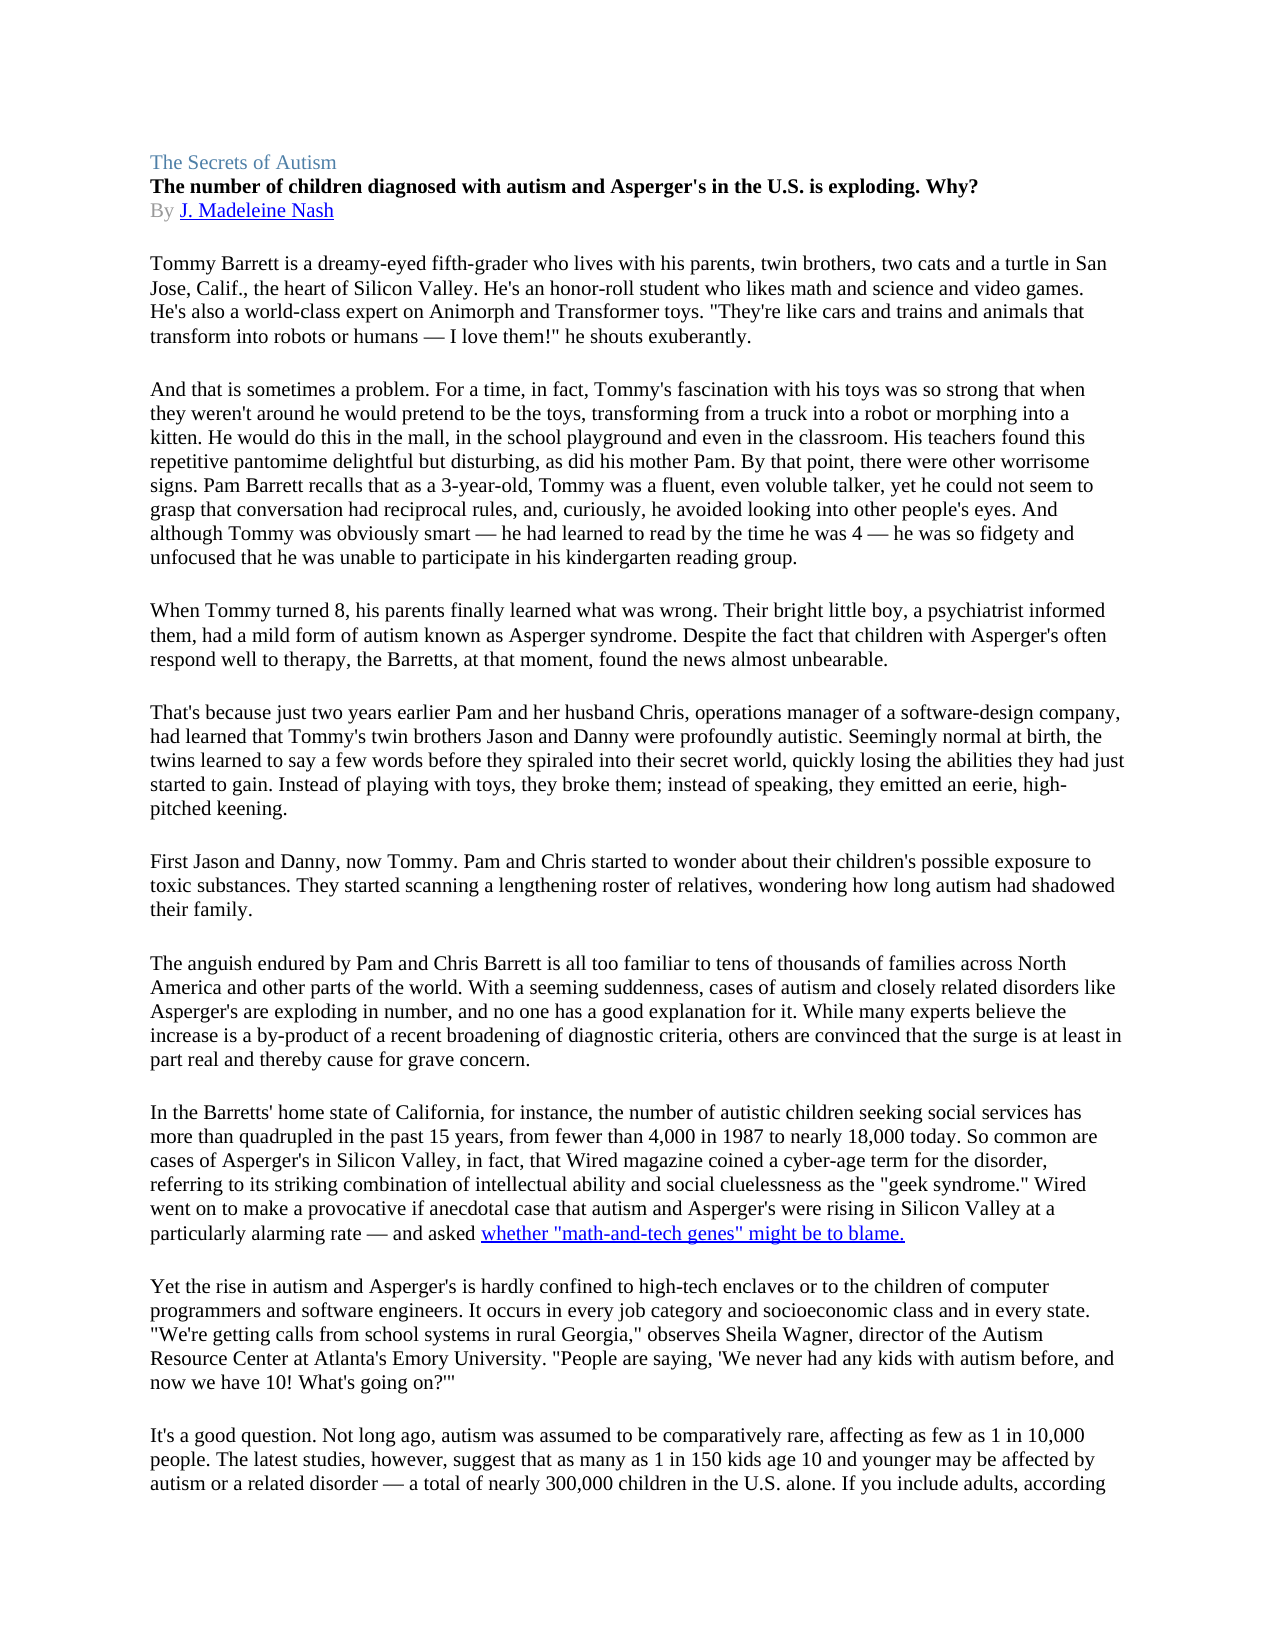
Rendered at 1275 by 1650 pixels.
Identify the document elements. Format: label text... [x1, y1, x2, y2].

text In the Barretts' home state of California, for instance, the number of autistic children seeking social services has more than quadrupled in the past 15 years, from fewer than 4,000 in 1987 to nearly 18,000 today. So common are cases of Asperger's in Silicon Valley, in fact, that Wired magazine coined a cyber-age term for the disorder, referring to its striking combination of intellectual ability and social cluelessness as the "geek syndrome." Wired went on to make a provocative if anecdotal case that autism and Asperger's were rising in Silicon Valley at a particularly alarming rate — and asked whether "math-and-tech genes" might be to blame. [150, 1100, 1125, 1244]
text When Tommy turned 8, his parents finally learned what was wrong. Their bright little boy, a psychiatrist informed them, had a mild form of autism known as Asperger syndrome. Despite the fact that children with Asperger's often respond well to therapy, the Barretts, at that moment, found the news almost unbearable. [150, 598, 1125, 671]
text The anguish endured by Pam and Chris Barrett is all too familiar to tens of thousands of families across North America and other parts of the world. With a seeming suddenness, cases of autism and closely related disorders like Asperger's are exploding in number, and no one has a good explanation for it. While many experts believe the increase is a by-product of a recent broadening of diagnostic criteria, others are convinced that the surge is at least in part real and thereby cause for grave concern. [150, 951, 1125, 1071]
text That's because just two years earlier Pam and her husband Chris, operations manager of a software-design company, had learned that Tommy's twin brothers Jason and Danny were profoundly autistic. Seemingly normal at birth, the twins learned to say a few words before they spiraled into their secret world, quickly losing the abilities they had just started to gain. Instead of playing with toys, they broke them; instead of speaking, they emitted an eerie, high-pitched keening. [150, 700, 1125, 820]
text First Jason and Danny, now Tommy. Pam and Chris started to wonder about their children's possible exposure to toxic substances. They started scanning a lengthening roster of relatives, wondering how long autism had shadowed their family. [150, 849, 1125, 921]
text The Secrets of Autism The number of children diagnosed with autism and Asperger's in the U.S. is exploding. Why? By J. Madeleine Nash [150, 150, 1125, 222]
text Tommy Barrett is a dreamy-eyed fifth-grader who lives with his parents, twin brothers, two cats and a turtle in San Jose, Calif., the heart of Silicon Valley. He's an honor-roll student who likes math and science and video games. He's also a world-class expert on Animorph and Transformer toys. "They're like cars and trains and animals that transform into robots or humans — I love them!" he shouts exuberantly. [150, 251, 1125, 348]
text And that is sometimes a problem. For a time, in fact, Tommy's fascination with his toys was so strong that when they weren't around he would pretend to be the toys, transforming from a truck into a robot or morphing into a kitten. He would do this in the mall, in the school playground and even in the classroom. His teachers found this repetitive pantomime delightful but disturbing, as did his mother Pam. By that point, there were other worrisome signs. Pam Barrett recalls that as a 3-year-old, Tommy was a fluent, even voluble talker, yet he could not seem to grasp that conversation had reciprocal rules, and, curiously, he avoided looking into other people's eyes. And although Tommy was obviously smart — he had learned to read by the time he was 4 — he was so fidgety and unfocused that he was unable to participate in his kindergarten reading group. [150, 377, 1125, 569]
text Yet the rise in autism and Asperger's is hardly confined to high-tech enclaves or to the children of computer programmers and software engineers. It occurs in every job category and socioeconomic class and in every state. "We're getting calls from school systems in rural Georgia," observes Sheila Wagner, director of the Autism Resource Center at Atlanta's Emory University. "People are saying, 'We never had any kids with autism before, and now we have 10! What's going on?'" [150, 1274, 1125, 1394]
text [150, 1423, 1125, 1495]
